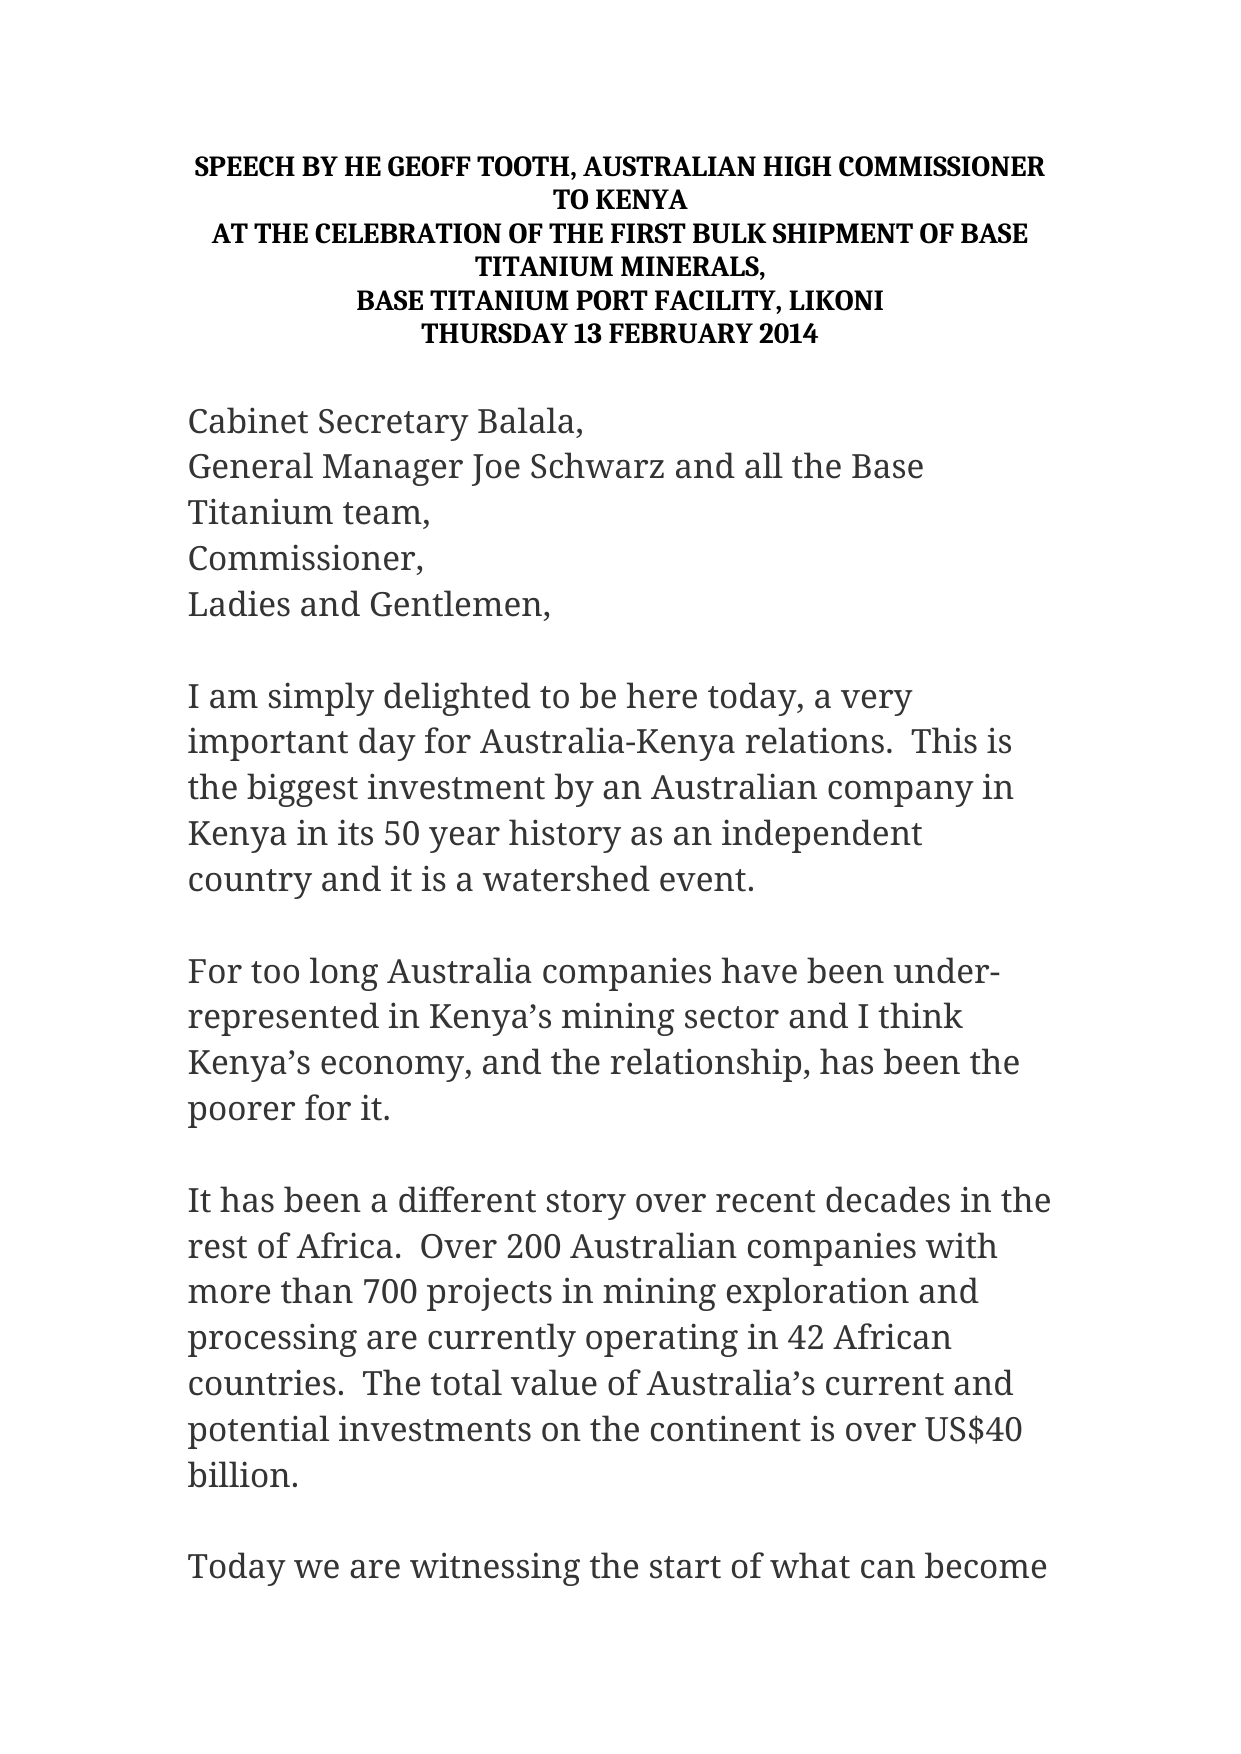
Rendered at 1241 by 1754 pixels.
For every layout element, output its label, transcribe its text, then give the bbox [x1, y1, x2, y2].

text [187, 1543, 1053, 1589]
text THURSDAY 13 FEBRUARY 2014 [187, 318, 1053, 351]
text For too long Australia companies have been under-represented in Kenya’s mining sector and I think Kenya’s economy, and the relationship, has been the poorer for it. [187, 947, 1053, 1130]
text General Manager Joe Schwarz and all the Base Titanium team, [187, 443, 1053, 534]
text I am simply delighted to be here today, a very important day for Australia-Kenya relations. This is the biggest investment by an Australian company in Kenya in its 50 year history as an independent country and it is a watershed event. [187, 672, 1053, 901]
text AT THE CELEBRATION OF THE FIRST BULK SHIPMENT OF BASE TITANIUM MINERALS, BASE TITANIUM PORT FACILITY, LIKONI [187, 217, 1053, 318]
text Ladies and Gentlemen, [187, 580, 1053, 626]
text SPEECH BY HE GEOFF TOOTH, AUSTRALIAN HIGH COMMISSIONER TO KENYA [187, 150, 1053, 217]
text It has been a different story over recent decades in the rest of Africa. Over 200 Australian companies with more than 700 projects in mining exploration and processing are currently operating in 42 African countries. The total value of Australia’s current and potential investments on the continent is over US$40 billion. [187, 1176, 1053, 1497]
text Commissioner, [187, 534, 1053, 580]
text Cabinet Secretary Balala, [187, 397, 1053, 443]
